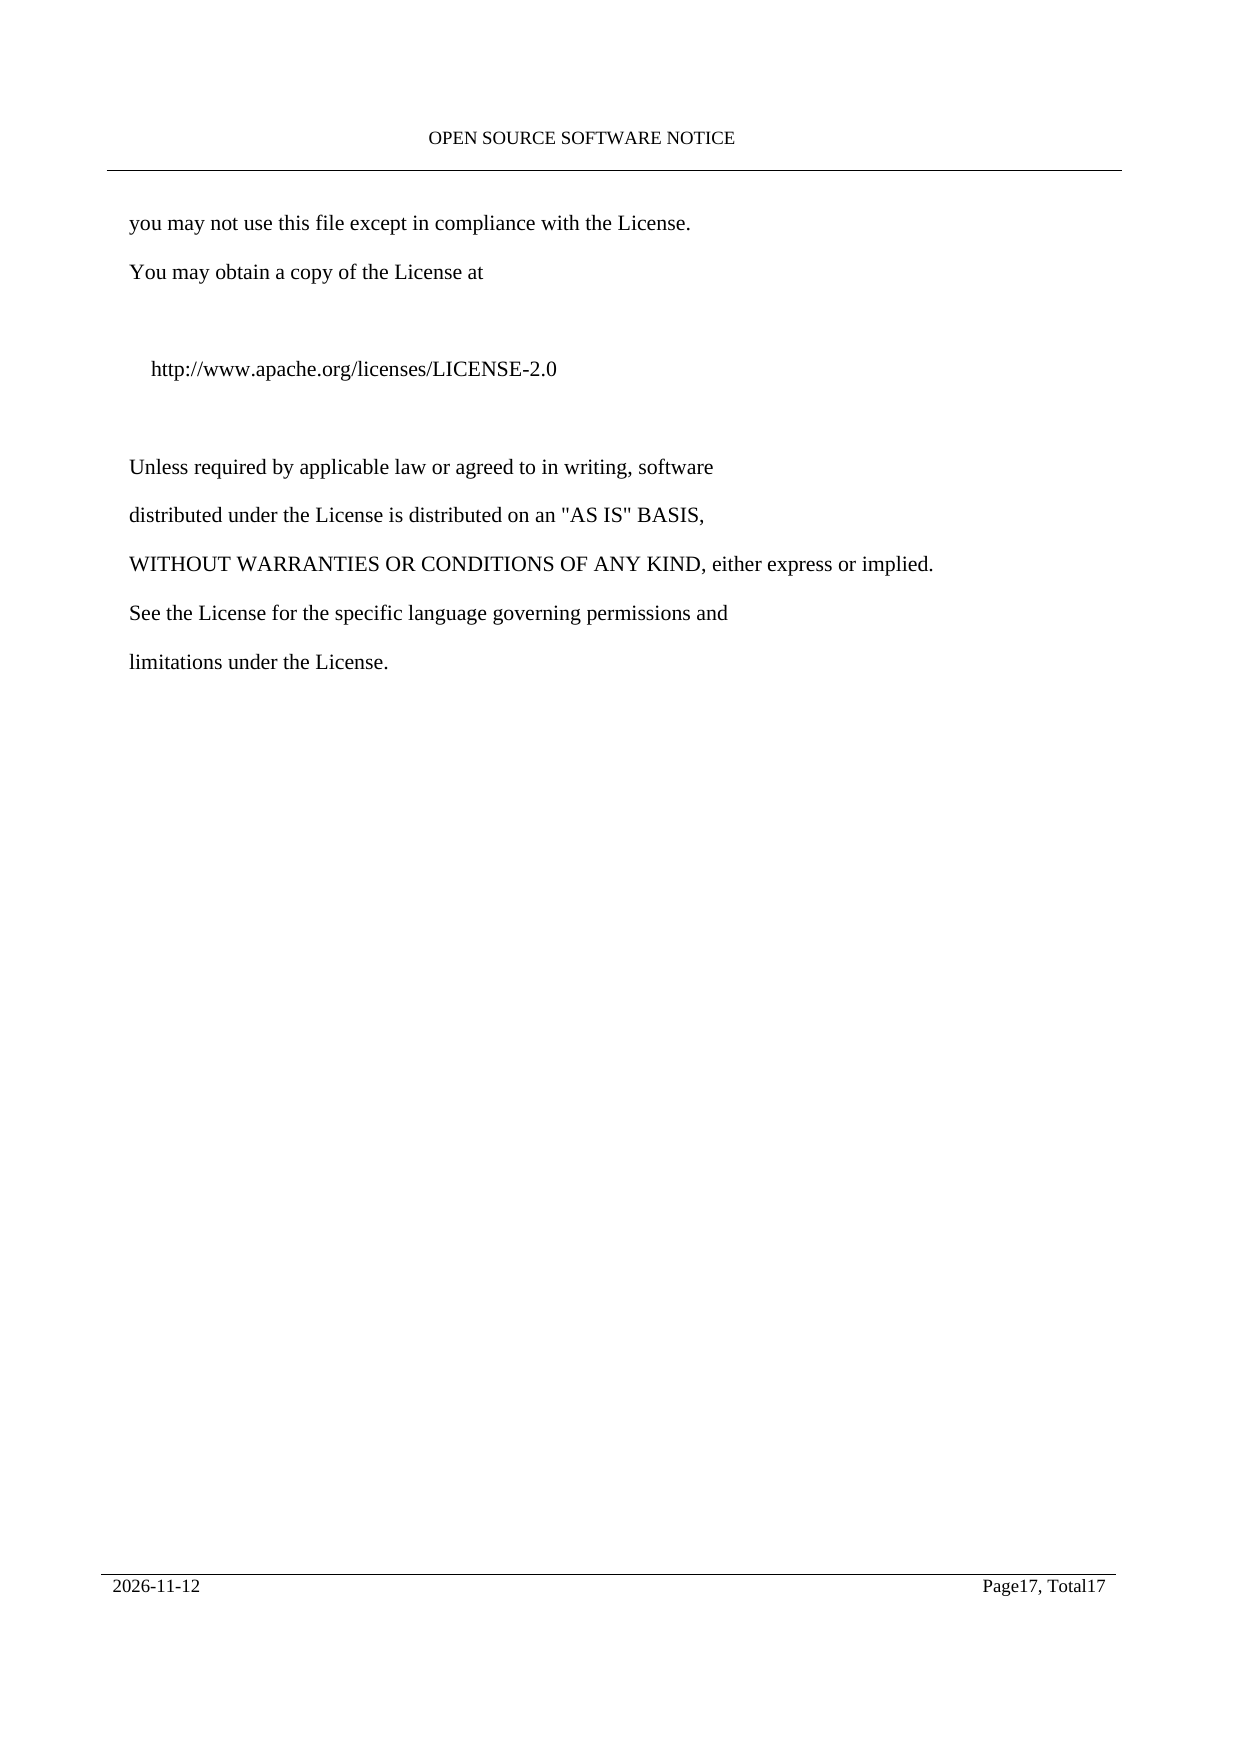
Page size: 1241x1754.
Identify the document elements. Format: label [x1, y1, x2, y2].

text [112, 206, 1128, 678]
